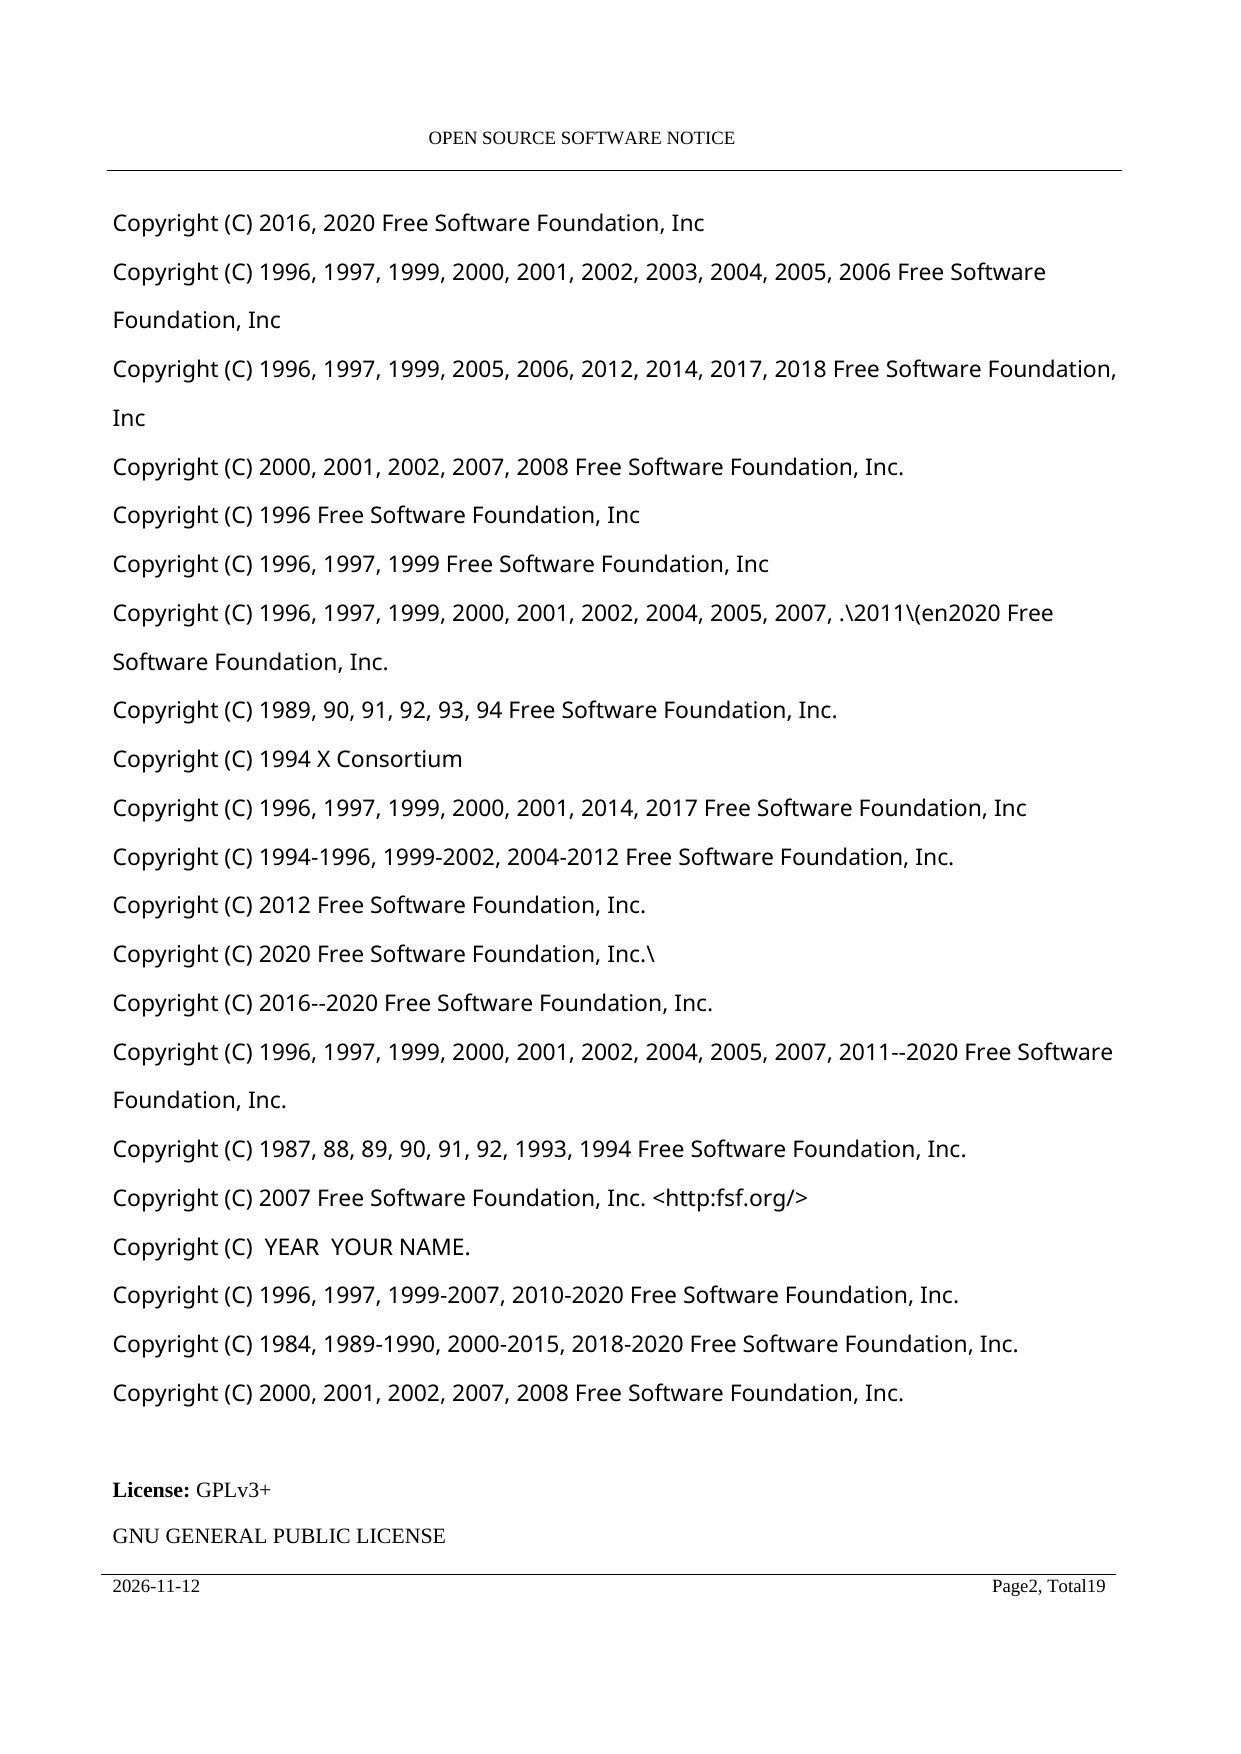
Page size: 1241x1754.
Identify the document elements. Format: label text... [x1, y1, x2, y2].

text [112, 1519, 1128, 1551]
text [112, 206, 1128, 1458]
text License: GPLv3+ [112, 1474, 1128, 1506]
